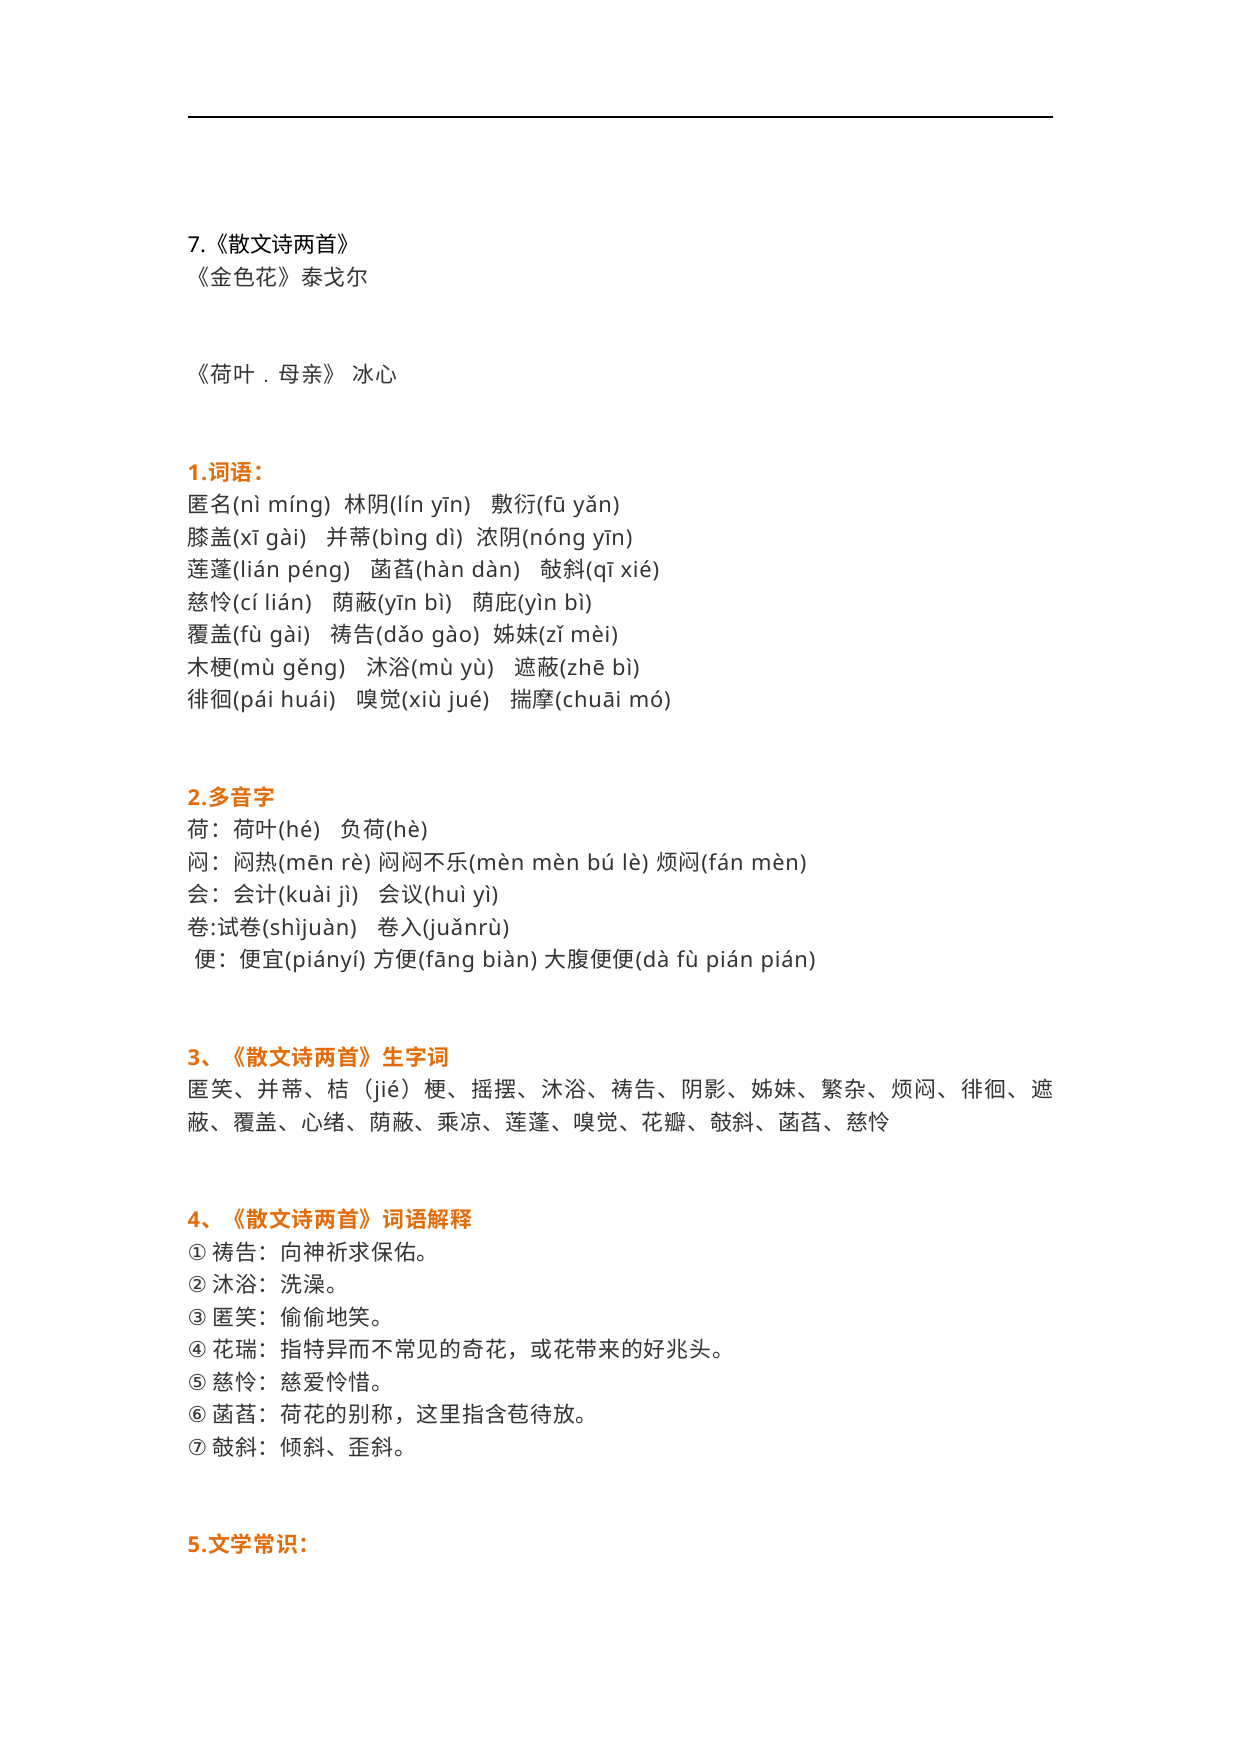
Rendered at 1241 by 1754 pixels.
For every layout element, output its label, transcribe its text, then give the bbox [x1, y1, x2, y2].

text ⑥菡萏：荷花的别称，这里指含苞待放。 [187, 1397, 1053, 1429]
text 匿笑、并蒂、桔（jié）梗、摇摆、沐浴、祷告、阴影、姊妹、繁杂、烦闷、徘徊、遮蔽、覆盖、心绪、荫蔽、乘凉、莲蓬、嗅觉、花瓣、攲斜、菡萏、慈怜 [187, 1072, 1053, 1137]
text 莲蓬(lián péng) 菡萏(hàn dàn) 敧斜(qī xié) [187, 552, 1053, 584]
text 会：会计(kuài jì) 会议(huì yì) [187, 877, 1053, 909]
text 慈怜(cí lián) 荫蔽(yīn bì) 荫庇(yìn bì) [187, 584, 1053, 617]
text 木梗(mù gěng) 沐浴(mù yù) 遮蔽(zhē bì) [187, 649, 1053, 682]
text 1.词语： [187, 454, 1053, 487]
text ①祷告：向神祈求保佑。 [187, 1234, 1053, 1267]
text ⑤慈怜：慈爱怜惜。 [187, 1364, 1053, 1397]
text 卷:试卷(shìjuàn) 卷入(juǎnrù) [187, 909, 1053, 942]
text 7.《散文诗两首》 [187, 227, 1053, 259]
text ⑦攲斜：倾斜、歪斜。 [187, 1429, 1053, 1462]
text 5.文学常识： [187, 1527, 1053, 1559]
text 便：便宜(piányí) 方便(fāng biàn) 大腹便便(dà fù pián pián) [187, 942, 1053, 974]
text 4、《散文诗两首》词语解释 [187, 1202, 1053, 1234]
text 闷：闷热(mēn rè) 闷闷不乐(mèn mèn bú lè) 烦闷(fán mèn) [187, 844, 1053, 877]
text 3、《散文诗两首》生字词 [187, 1039, 1053, 1072]
text 荷：荷叶(hé) 负荷(hè) [187, 812, 1053, 844]
text ③匿笑：偷偷地笑。 [187, 1299, 1053, 1332]
text 《荷叶﹒母亲》 冰心 [187, 357, 1053, 389]
text ②沐浴：洗澡。 [187, 1267, 1053, 1299]
text 膝盖(xī gài) 并蒂(bìng dì) 浓阴(nóng yīn) [187, 519, 1053, 552]
text 匿名(nì míng) 林阴(lín yīn) 敷衍(fū yǎn) [187, 487, 1053, 519]
text 《金色花》泰戈尔 [187, 259, 1053, 292]
text 徘徊(pái huái) 嗅觉(xiù jué) 揣摩(chuāi mó) [187, 682, 1053, 714]
text ④花瑞：指特异而不常见的奇花，或花带来的好兆头。 [187, 1332, 1053, 1364]
text 覆盖(fù gài) 祷告(dǎo gào) 姊妹(zǐ mèi) [187, 617, 1053, 649]
text 2.多音字 [187, 779, 1053, 812]
